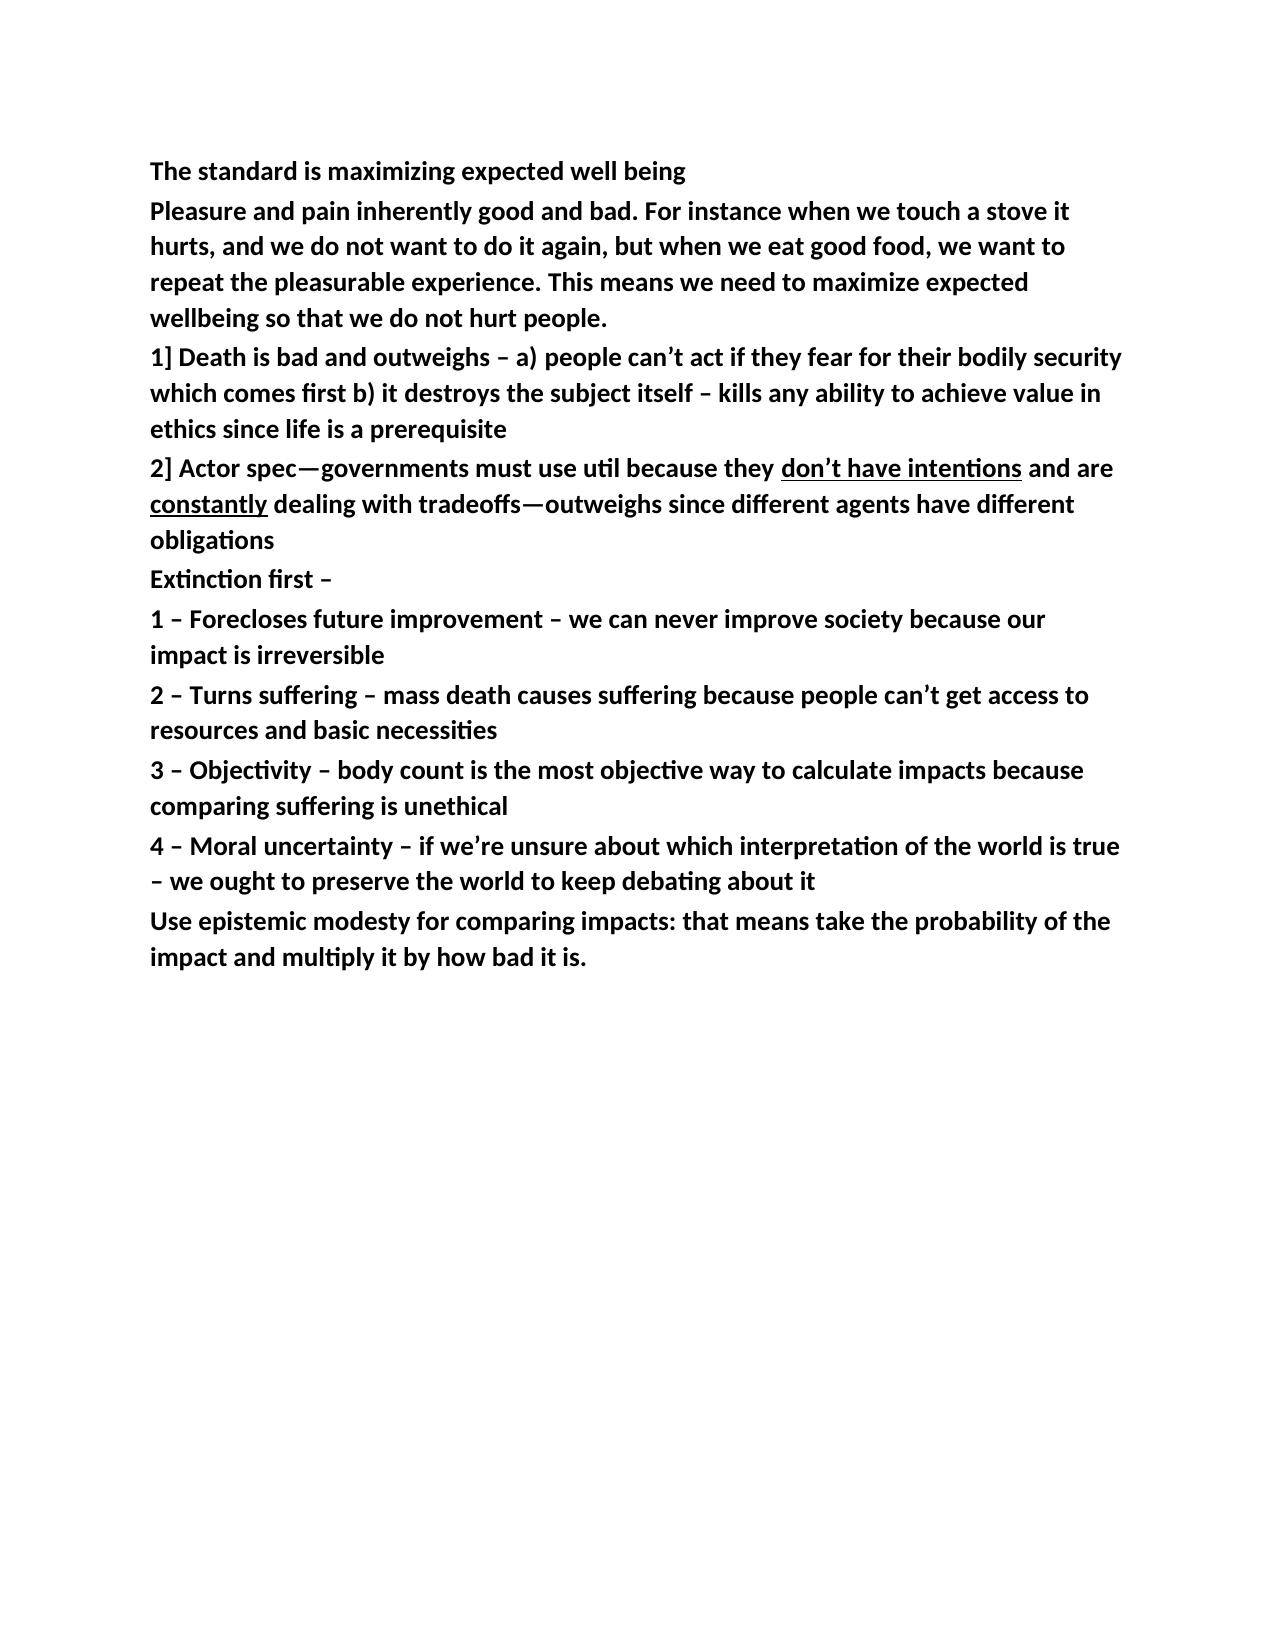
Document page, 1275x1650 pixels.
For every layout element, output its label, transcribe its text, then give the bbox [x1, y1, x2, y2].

subtitle 1 – Forecloses future improvement – we can never improve society because our impact is irreversible [150, 602, 1125, 671]
subtitle Pleasure and pain inherently good and bad. For instance when we touch a stove it hurts, and we do not want to do it again, but when we eat good food, we want to repeat the pleasurable experience. This means we need to maximize expected wellbeing so that we do not hurt people. [150, 194, 1125, 334]
subtitle 1] Death is bad and outweighs – a) people can’t act if they fear for their bodily security which comes first b) it destroys the subject itself – kills any ability to achieve value in ethics since life is a prerequisite [150, 341, 1125, 445]
subtitle 3 – Objectivity – body count is the most objective way to calculate impacts because comparing suffering is unethical [150, 753, 1125, 822]
subtitle 4 – Moral uncertainty – if we’re unsure about which interpretation of the world is true – we ought to preserve the world to keep debating about it [150, 829, 1125, 897]
subtitle 2 – Turns suffering – mass death causes suffering because people can’t get access to resources and basic necessities [150, 678, 1125, 747]
subtitle The standard is maximizing expected well being [150, 154, 1125, 187]
subtitle Use epistemic modesty for comparing impacts: that means take the probability of the impact and multiply it by how bad it is. [150, 904, 1125, 973]
subtitle 2] Actor spec—governments must use util because they don’t have intentions and are constantly dealing with tradeoffs—outweighs since different agents have different obligations [150, 452, 1125, 556]
subtitle Extinction first – [150, 563, 1125, 596]
